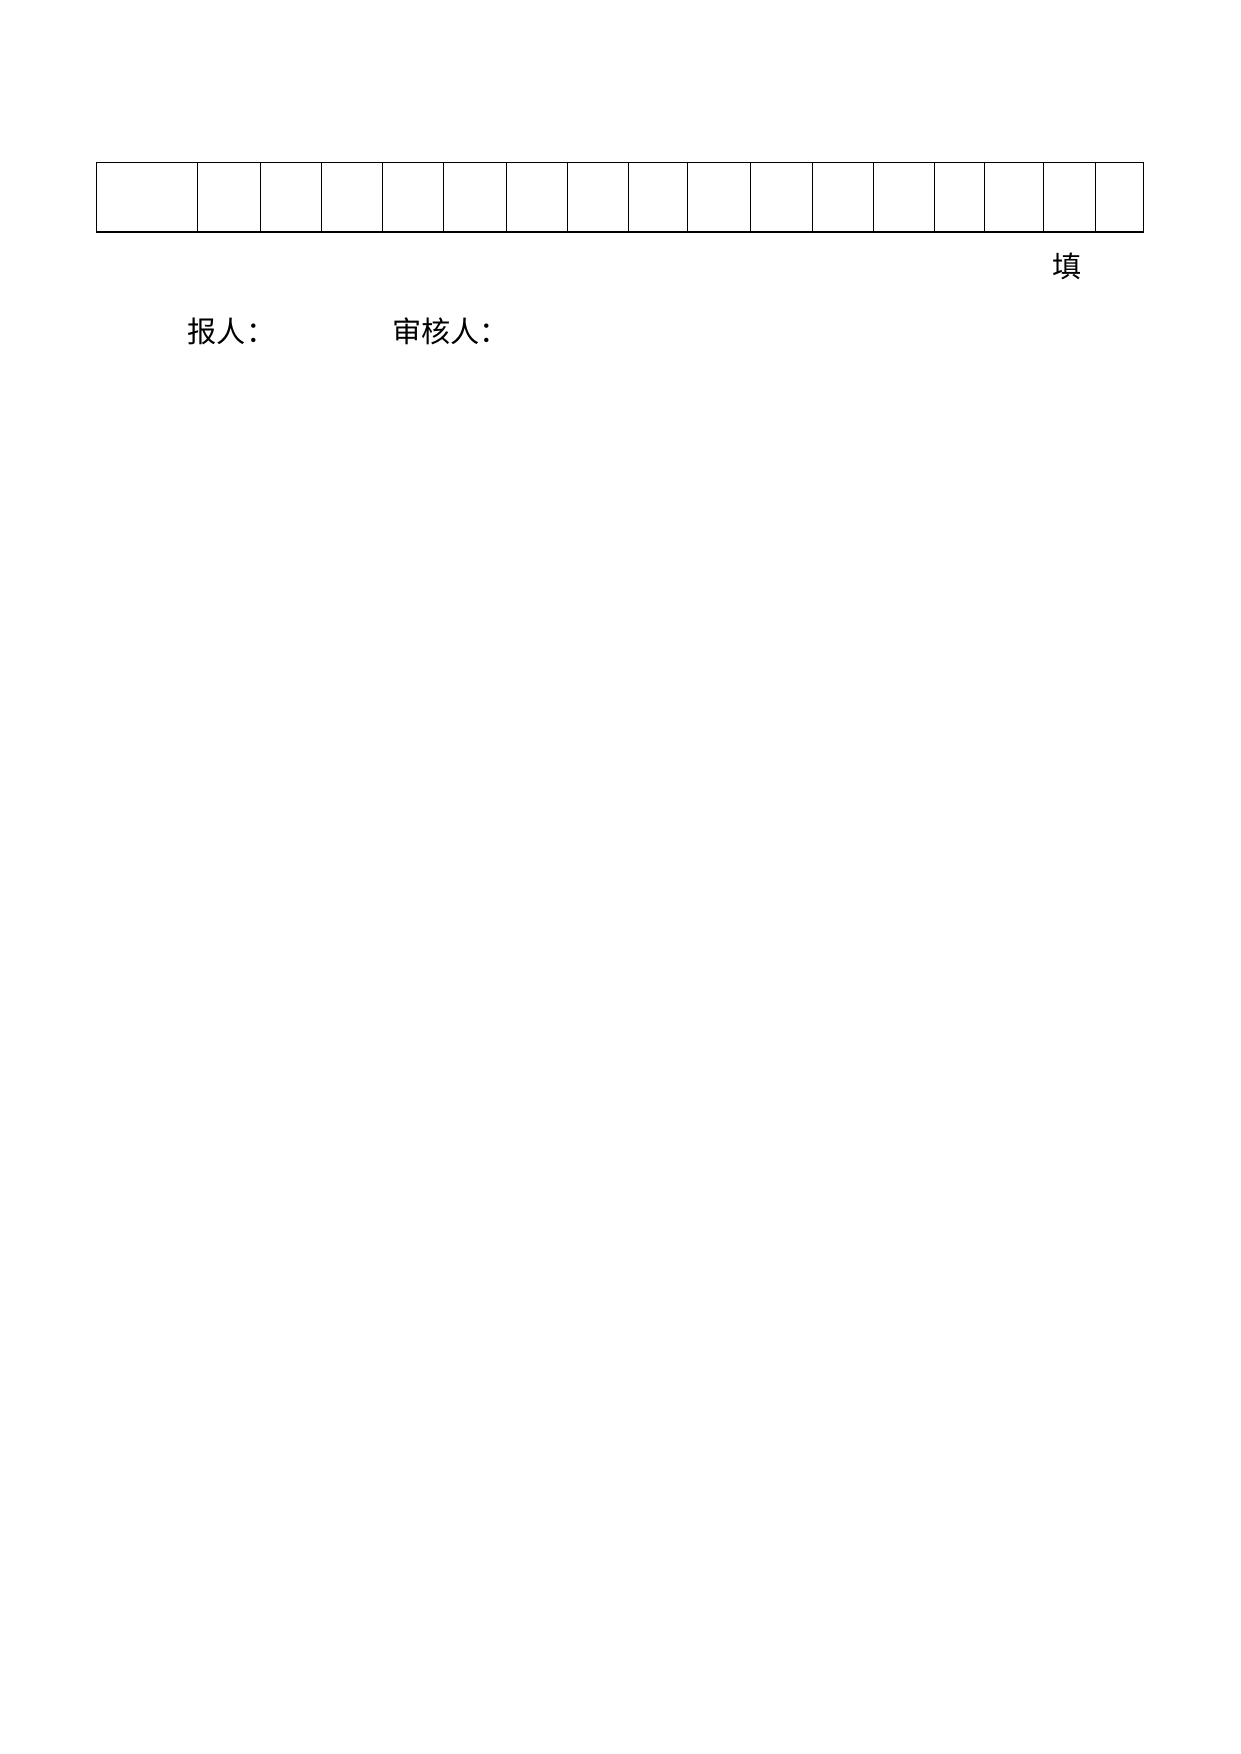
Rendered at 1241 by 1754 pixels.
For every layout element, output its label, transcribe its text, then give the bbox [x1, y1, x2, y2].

table_cell [568, 163, 628, 231]
table_cell [322, 163, 382, 231]
table_cell [688, 163, 750, 231]
table_cell [985, 163, 1043, 231]
table_cell [1044, 163, 1095, 231]
table_cell [261, 163, 321, 231]
table_cell [1096, 163, 1143, 231]
table_cell [751, 163, 812, 231]
table_cell [874, 163, 934, 231]
table_cell [97, 163, 197, 231]
table_cell [935, 163, 984, 231]
table_cell [813, 163, 873, 231]
text 填报人： 审核人： [187, 233, 1053, 362]
table_cell [507, 163, 567, 231]
table_cell [444, 163, 506, 231]
table_cell [629, 163, 687, 231]
table_cell [383, 163, 443, 231]
table_cell [198, 163, 260, 231]
